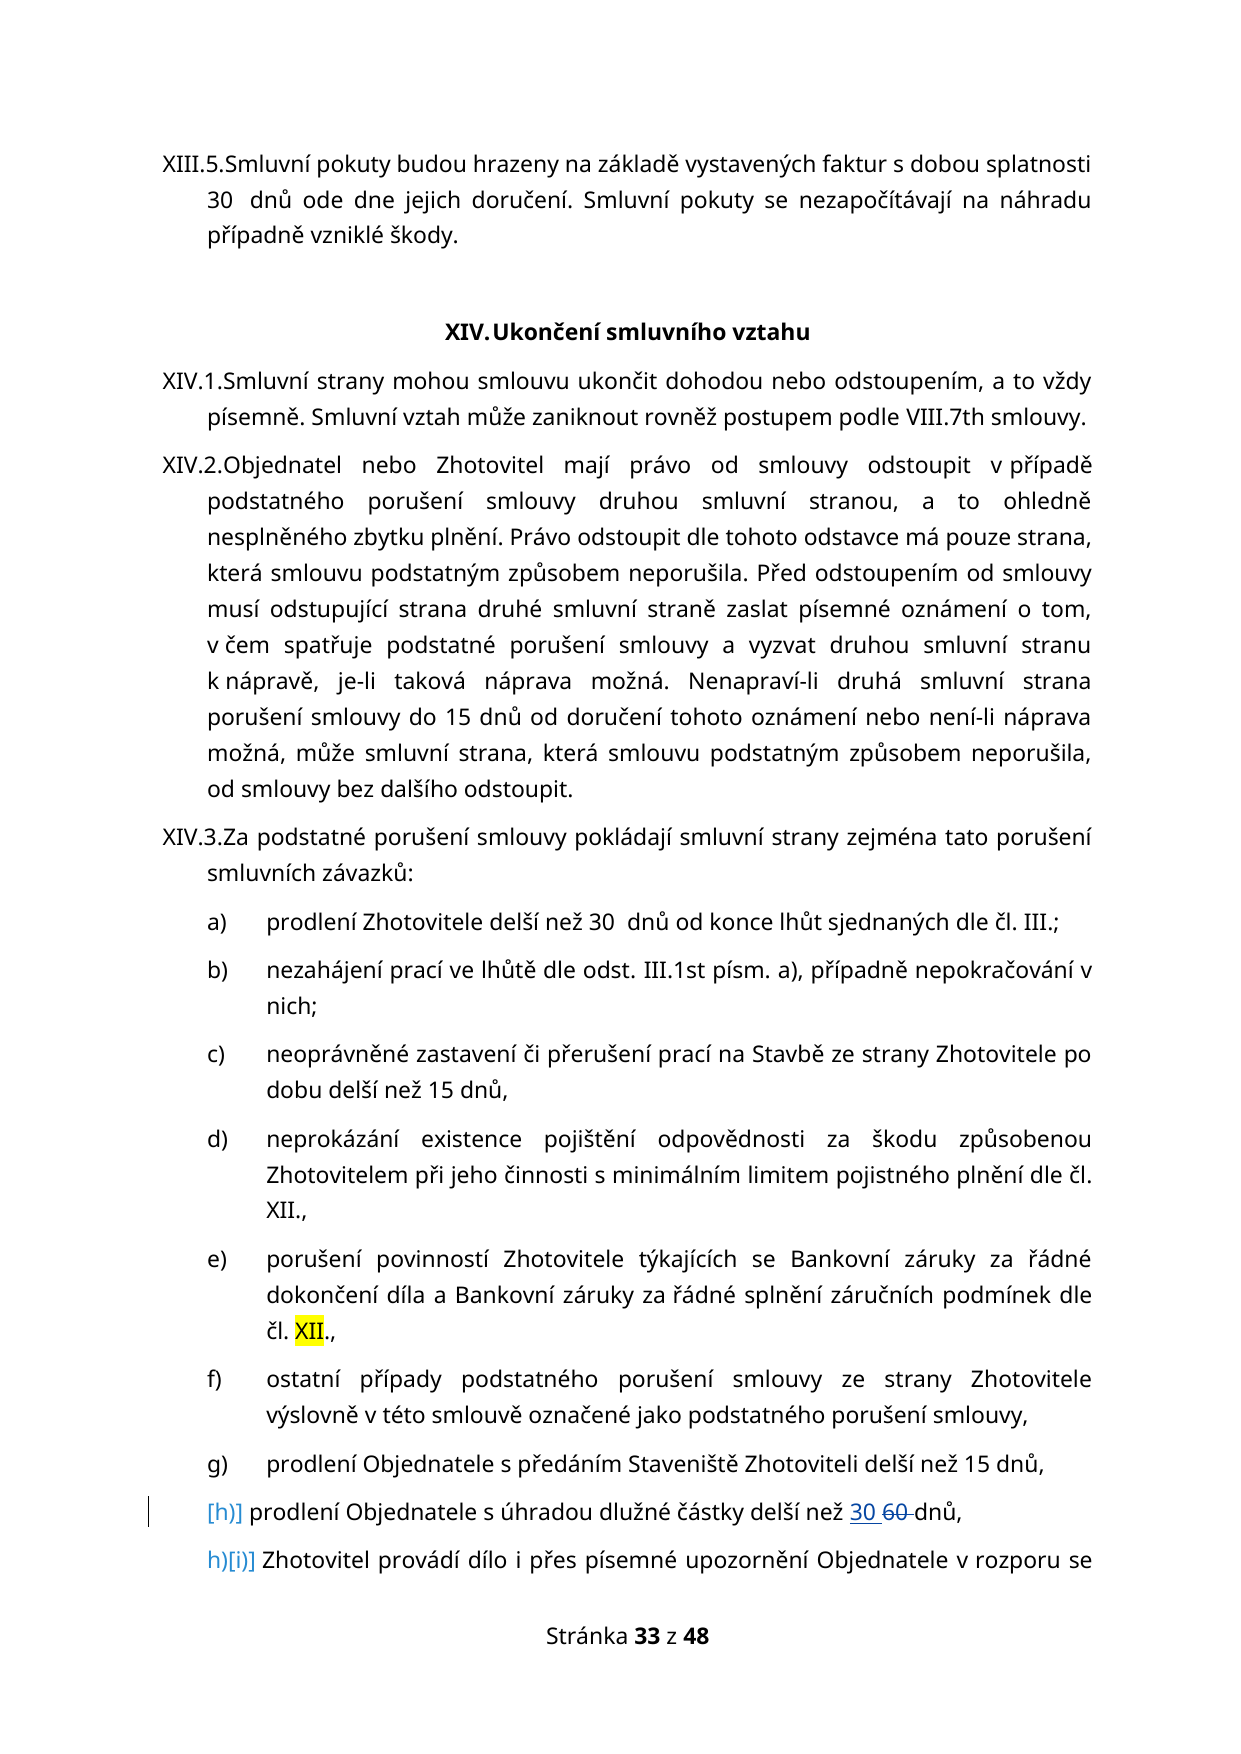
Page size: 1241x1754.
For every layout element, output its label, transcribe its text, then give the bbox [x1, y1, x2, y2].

list porušení povinností Zhotovitele týkajících se Bankovní záruky za řádné dokončení díla a Bankovní záruky za řádné splnění záručních podmínek dle čl. XII., [207, 1243, 1093, 1346]
list Objednatel nebo Zhotovitel mají právo od smlouvy odstoupit v případě podstatného porušení smlouvy druhou smluvní stranou, a to ohledně nesplněného zbytku plnění. Právo odstoupit dle tohoto odstavce má pouze strana, která smlouvu podstatným způsobem neporušila. Před odstoupením od smlouvy musí odstupující strana druhé smluvní straně zaslat písemné oznámení o tom, v čem spatřuje podstatné porušení smlouvy a vyzvat druhou smluvní stranu k nápravě, je-li taková náprava možná. Nenapraví-li druhá smluvní strana porušení smlouvy do 15 dnů od doručení tohoto oznámení nebo není-li náprava možná, může smluvní strana, která smlouvu podstatným způsobem neporušila, od smlouvy bez dalšího odstoupit. [162, 449, 1093, 804]
list prodlení Objednatele s úhradou dlužné částky delší než dnů, [207, 1496, 1093, 1527]
list Ukončení smluvního vztahu [162, 316, 1093, 348]
list prodlení Zhotovitele delší než 30 dnů od konce lhůt sjednaných dle čl. III.; [207, 905, 1093, 937]
list Smluvní pokuty budou hrazeny na základě vystavených faktur s dobou splatnosti 30 dnů ode dne jejich doručení. Smluvní pokuty se nezapočítávají na náhradu případně vzniklé škody. [162, 148, 1093, 251]
list Za podstatné porušení smlouvy pokládají smluvní strany zejména tato porušení smluvních závazků: [162, 821, 1093, 888]
list neoprávněné zastavení či přerušení prací na Stavbě ze strany Zhotovitele po dobu delší než 15 dnů, [207, 1038, 1093, 1105]
list neprokázání existence pojištění odpovědnosti za škodu způsobenou Zhotovitelem při jeho činnosti s minimálním limitem pojistného plnění dle čl. XII., [207, 1123, 1093, 1226]
list nezahájení prací ve lhůtě dle odst. III.1 písm. a), případně nepokračování v nich; [207, 954, 1093, 1021]
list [207, 1544, 1093, 1576]
list Smluvní strany mohou smlouvu ukončit dohodou nebo odstoupením, a to vždy písemně. Smluvní vztah může zaniknout rovněž postupem podle VIII.7 smlouvy. [162, 365, 1093, 432]
list prodlení Objednatele s předáním Staveniště Zhotoviteli delší než 15 dnů, [207, 1448, 1093, 1479]
list ostatní případy podstatného porušení smlouvy ze strany Zhotovitele výslovně v této smlouvě označené jako podstatného porušení smlouvy, [207, 1363, 1093, 1430]
